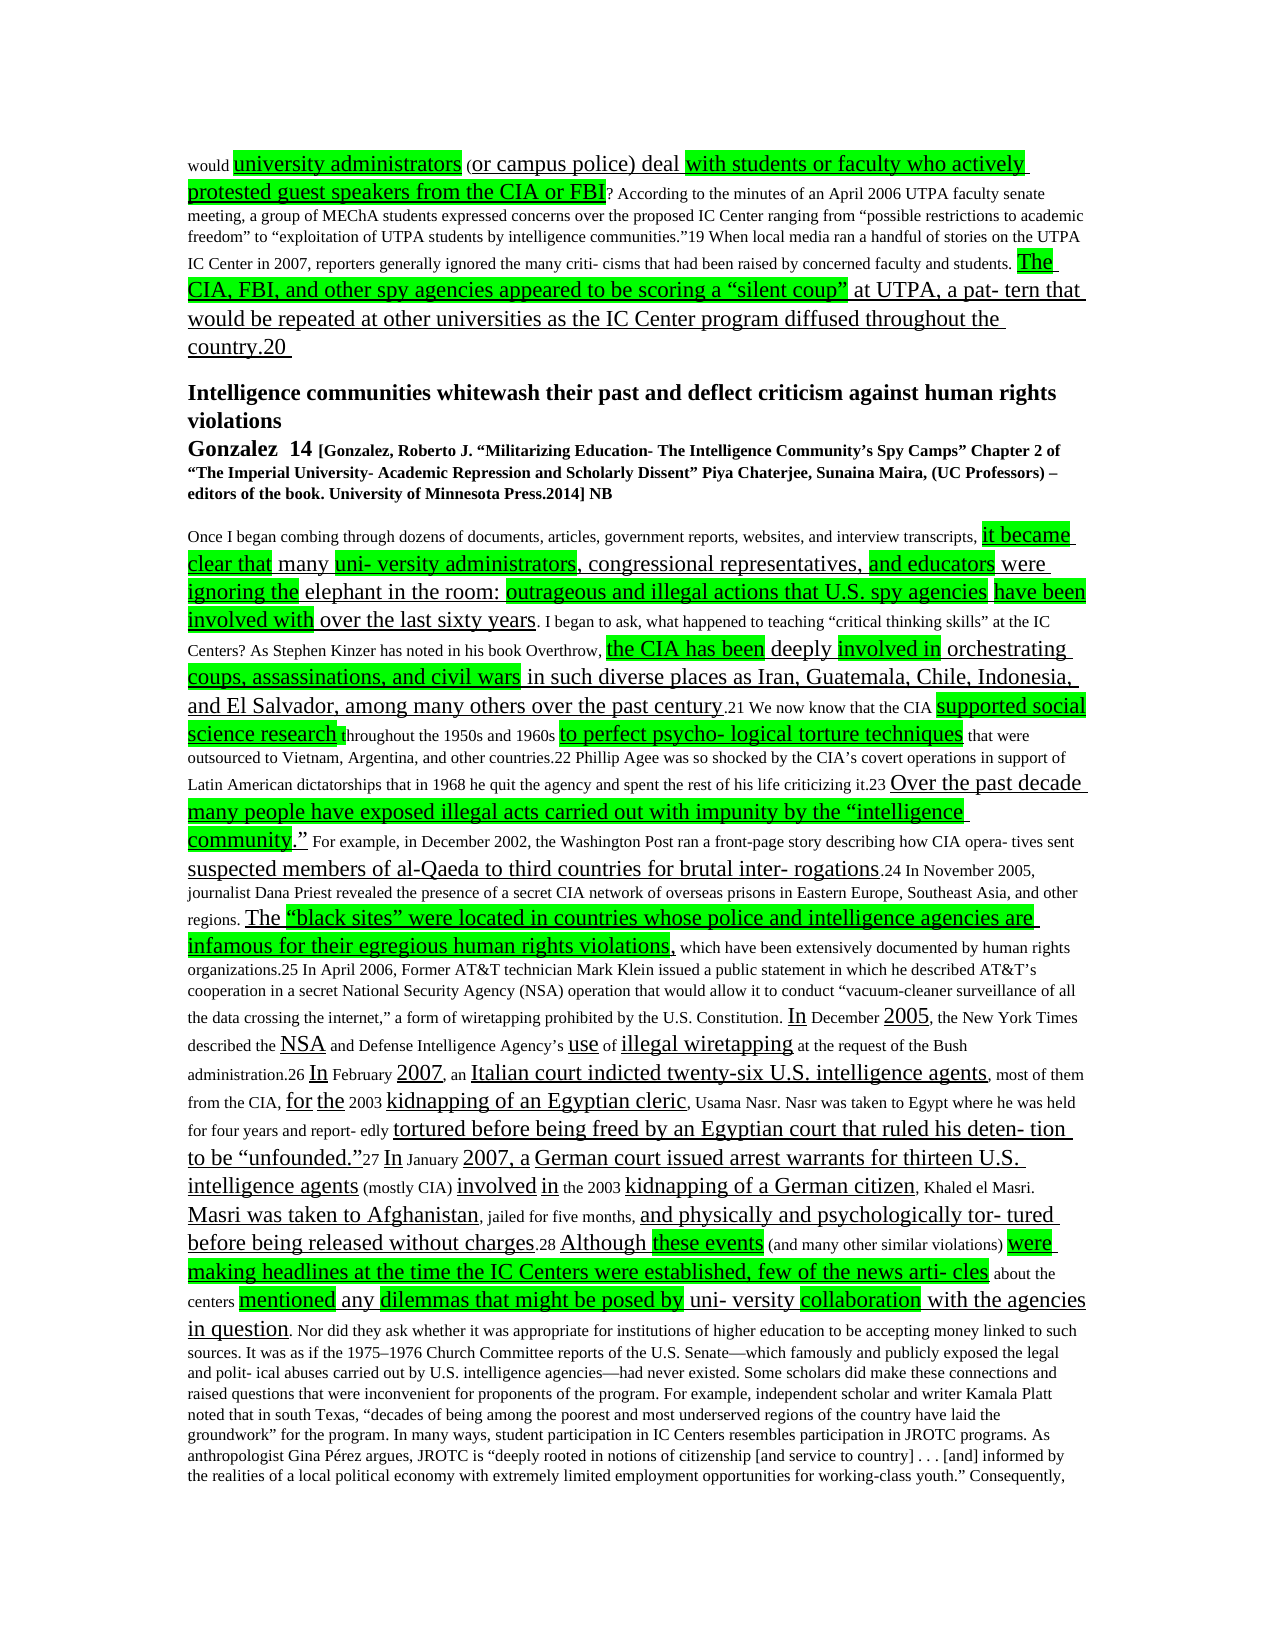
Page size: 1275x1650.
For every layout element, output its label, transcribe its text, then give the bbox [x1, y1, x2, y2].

subtitle Intelligence communities whitewash their past and deflect criticism against human rights violations [187, 378, 1087, 433]
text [187, 150, 1087, 360]
text Gonzalez 14 [Gonzalez, Roberto J. “Militarizing Education- The Intelligence Community’s Spy Camps” Chapter 2 of “The Imperial University- Academic Repression and Scholarly Dissent” Piya Chaterjee, Sunaina Maira, (UC Professors) – editors of the book. University of Minnesota Press.2014] NB [187, 435, 1087, 503]
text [187, 521, 1087, 1485]
